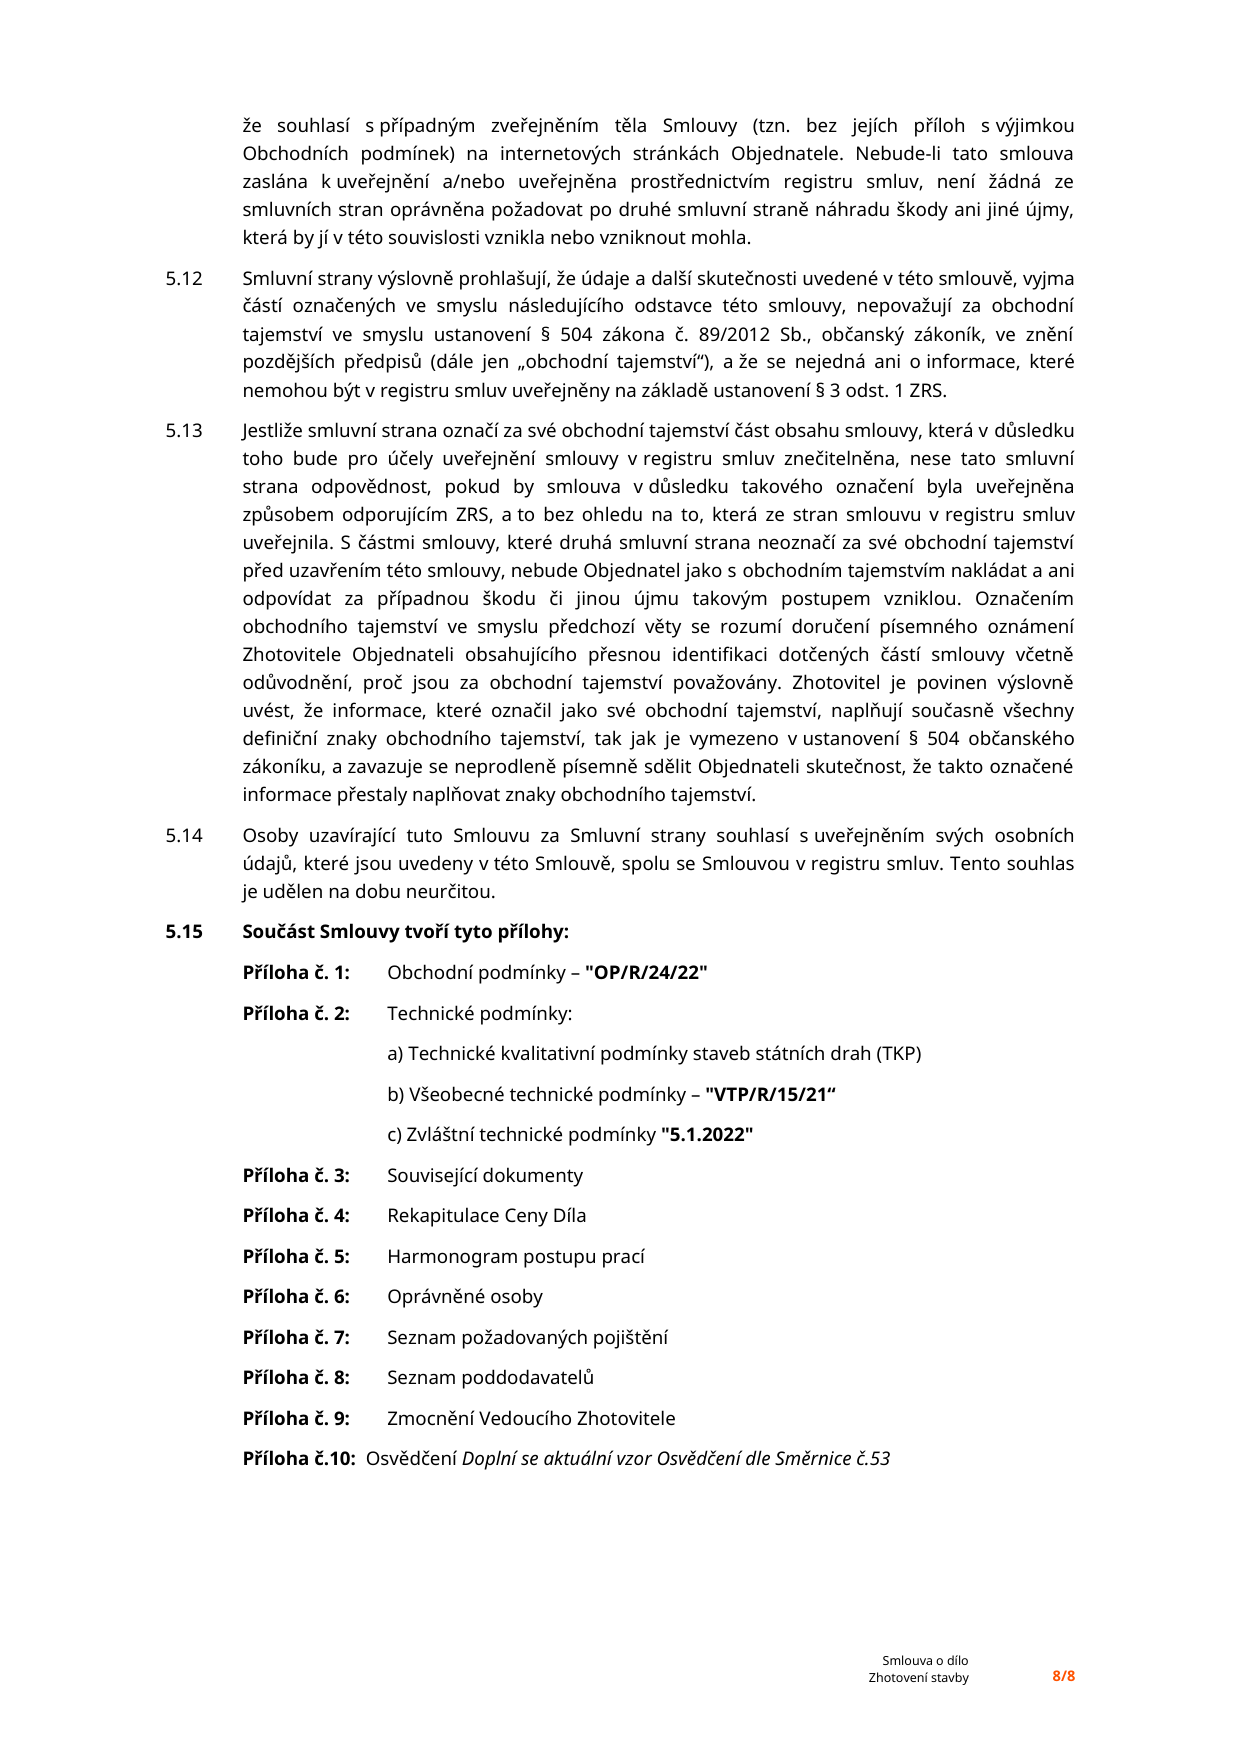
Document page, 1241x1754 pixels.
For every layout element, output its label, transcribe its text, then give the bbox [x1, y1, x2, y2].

text Příloha č. 4: Rekapitulace Ceny Díla [242, 1202, 1075, 1228]
text Jestliže smluvní strana označí za své obchodní tajemství část obsahu smlouvy, která v důsledku toho bude pro účely uveřejnění smlouvy v registru smluv znečitelněna, nese tato smluvní strana odpovědnost, pokud by smlouva v důsledku takového označení byla uveřejněna způsobem odporujícím ZRS, a to bez ohledu na to, která ze stran smlouvu v registru smluv uveřejnila. S částmi smlouvy, které druhá smluvní strana neoznačí za své obchodní tajemství před uzavřením této smlouvy, nebude Objednatel jako s obchodním tajemstvím nakládat a ani odpovídat za případnou škodu či jinou újmu takovým postupem vzniklou. Označením obchodního tajemství ve smyslu předchozí věty se rozumí doručení písemného oznámení Zhotovitele Objednateli obsahujícího přesnou identifikaci dotčených částí smlouvy včetně odůvodnění, proč jsou za obchodní tajemství považovány. Zhotovitel je povinen výslovně uvést, že informace, které označil jako své obchodní tajemství, naplňují současně všechny definiční znaky obchodního tajemství, tak jak je vymezeno v ustanovení § 504 občanského zákoníku, a zavazuje se neprodleně písemně sdělit Objednateli skutečnost, že takto označené informace přestaly naplňovat znaky obchodního tajemství. [165, 417, 1075, 807]
text c) Zvláštní technické podmínky "5.1.2022" [387, 1121, 1075, 1147]
text Příloha č. 9: Zmocnění Vedoucího Zhotovitele [242, 1405, 1075, 1431]
text Osoby uzavírající tuto Smlouvu za Smluvní strany souhlasí s uveřejněním svých osobních údajů, které jsou uvedeny v této Smlouvě, spolu se Smlouvou v registru smluv. Tento souhlas je udělen na dobu neurčitou. [165, 822, 1075, 904]
text Příloha č. 3: Související dokumenty [242, 1162, 1075, 1187]
text Součást Smlouvy tvoří tyto přílohy: [165, 919, 1075, 944]
text Příloha č. 6: Oprávněné osoby [242, 1283, 1075, 1309]
text Příloha č. 7: Seznam požadovaných pojištění [242, 1324, 1075, 1349]
text Příloha č. 5: Harmonogram postupu prací [242, 1243, 1075, 1268]
text Příloha č.10: Osvědčení Doplní se aktuální vzor Osvědčení dle Směrnice č.53 [242, 1446, 1075, 1471]
text a) Technické kvalitativní podmínky staveb státních drah (TKP) [387, 1040, 1075, 1066]
text Příloha č. 8: Seznam poddodavatelů [242, 1364, 1075, 1390]
text b) Všeobecné technické podmínky – "VTP/R/15/21“ [387, 1081, 1075, 1106]
text Příloha č. 1: Obchodní podmínky – "OP/R/24/22" [242, 959, 1075, 985]
text Smluvní strany výslovně prohlašují, že údaje a další skutečnosti uvedené v této smlouvě, vyjma částí označených ve smyslu následujícího odstavce této smlouvy, nepovažují za obchodní tajemství ve smyslu ustanovení § 504 zákona č. 89/2012 Sb., občanský zákoník, ve znění pozdějších předpisů (dále jen „obchodní tajemství“), a že se nejedná ani o informace, které nemohou být v registru smluv uveřejněny na základě ustanovení § 3 odst. 1 ZRS. [165, 265, 1075, 402]
text Příloha č. 2: Technické podmínky: [242, 1000, 1075, 1025]
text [165, 112, 1075, 250]
